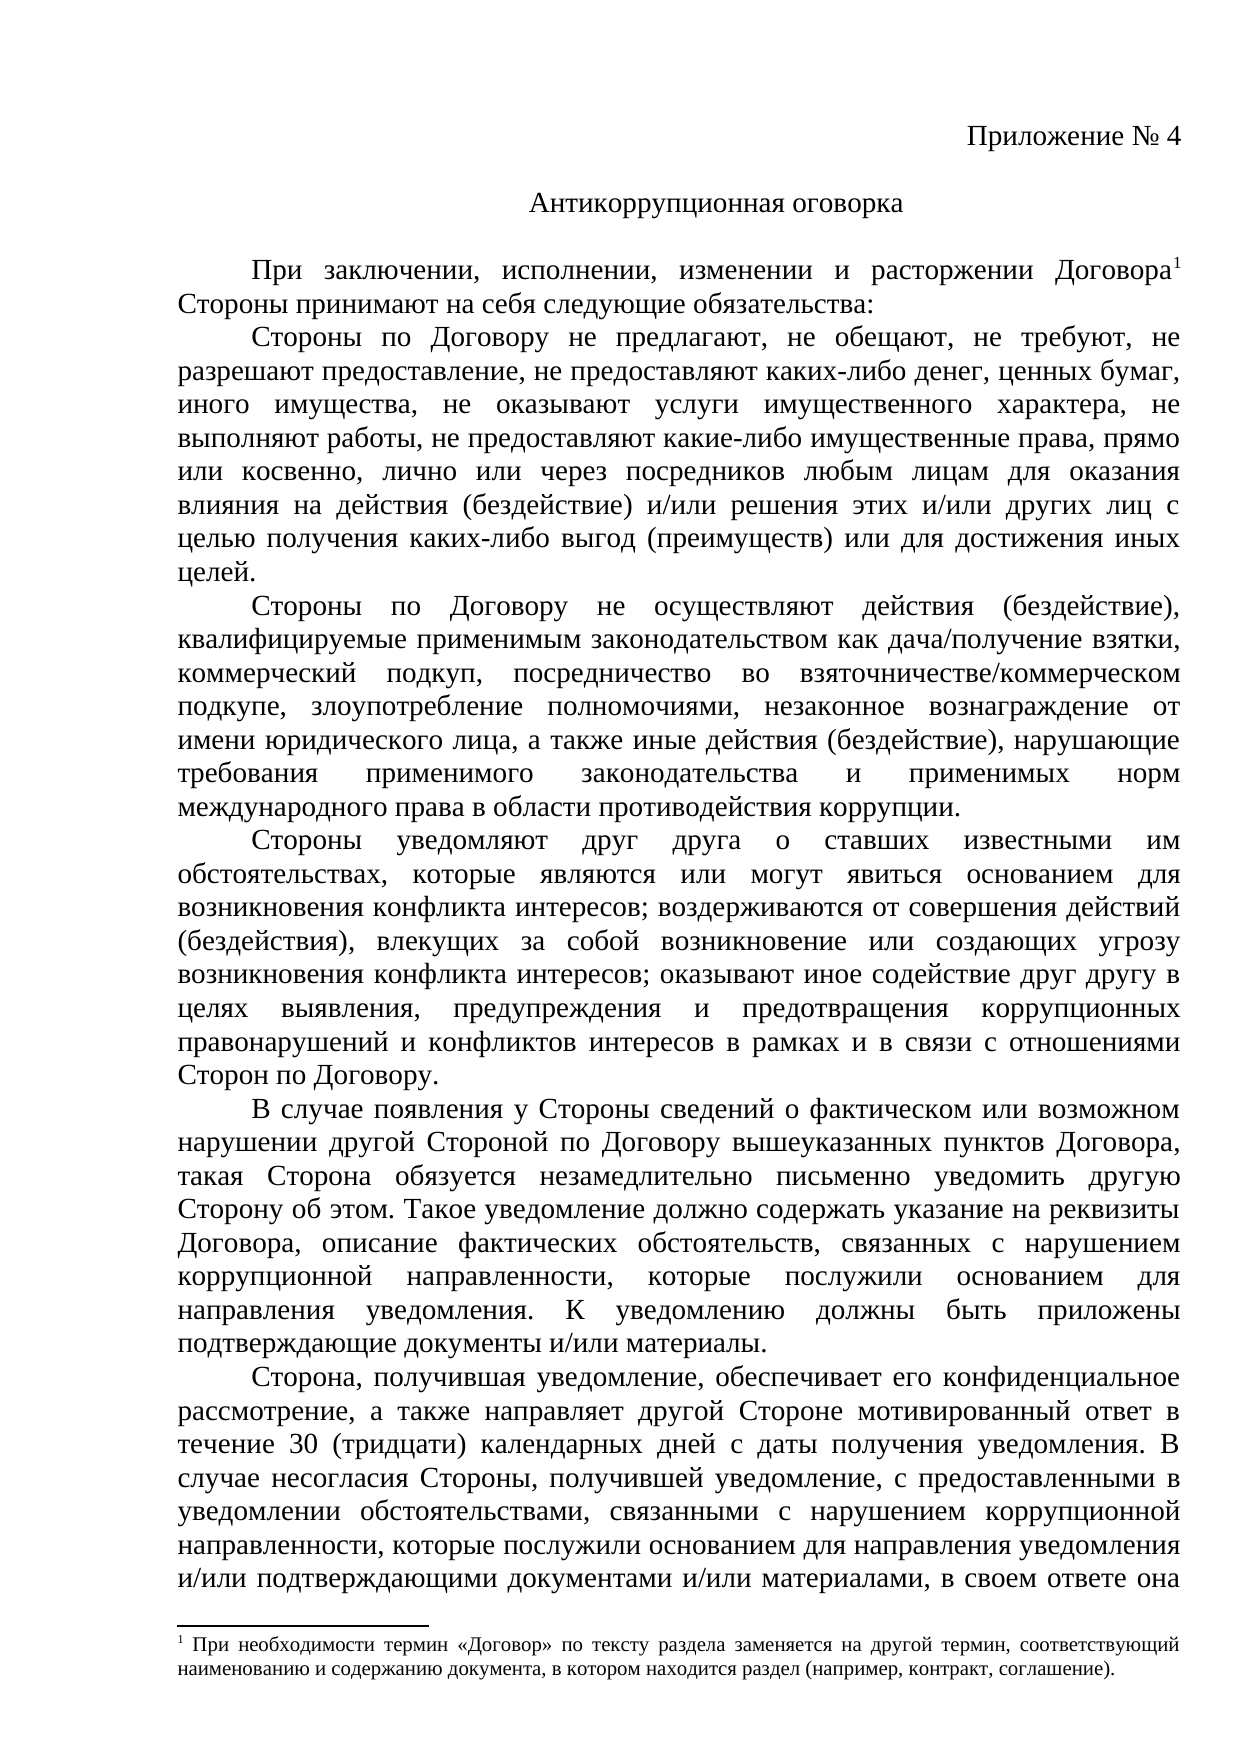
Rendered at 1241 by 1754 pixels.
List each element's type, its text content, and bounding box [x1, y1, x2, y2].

text В случае появления у Стороны сведений о фактическом или возможном нарушении другой Стороной по Договору вышеуказанных пунктов Договора, такая Сторона обязуется незамедлительно письменно уведомить другую Сторону об этом. Такое уведомление должно содержать указание на реквизиты Договора, описание фактических обстоятельств, связанных с нарушением коррупционной направленности, которые послужили основанием для направления уведомления. К уведомлению должны быть приложены подтверждающие документы и/или материалы. [177, 1091, 1181, 1359]
text Антикоррупционная оговорка [177, 185, 1181, 219]
text При заключении, исполнении, изменении и расторжении Договора Стороны принимают на себя следующие обязательства: [177, 252, 1181, 319]
text Стороны по Договору не осуществляют действия (бездействие), квалифицируемые применимым законодательством как дача/получение взятки, коммерческий подкуп, посредничество во взяточничестве/коммерческом подкупе, злоупотребление полномочиями, незаконное вознаграждение от имени юридического лица, а также иные действия (бездействие), нарушающие требования применимого законодательства и применимых норм международного права в области противодействия коррупции. [177, 588, 1181, 822]
text Стороны уведомляют друг друга о ставших известными им обстоятельствах, которые являются или могут явиться основанием для возникновения конфликта интересов; воздерживаются от совершения действий (бездействия), влекущих за собой возникновение или создающих угрозу возникновения конфликта интересов; оказывают иное содействие друг другу в целях выявления, предупреждения и предотвращения коррупционных правонарушений и конфликтов интересов в рамках и в связи с отношениями Сторон по Договору. [177, 822, 1181, 1091]
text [177, 1359, 1181, 1594]
text Стороны по Договору не предлагают, не обещают, не требуют, не разрешают предоставление, не предоставляют каких-либо денег, ценных бумаг, иного имущества, не оказывают услуги имущественного характера, не выполняют работы, не предоставляют какие-либо имущественные права, прямо или косвенно, лично или через посредников любым лицам для оказания влияния на действия (бездействие) и/или решения этих и/или других лиц с целью получения каких-либо выгод (преимуществ) или для достижения иных целей. [177, 319, 1181, 588]
text Приложение № 4 [177, 118, 1181, 152]
